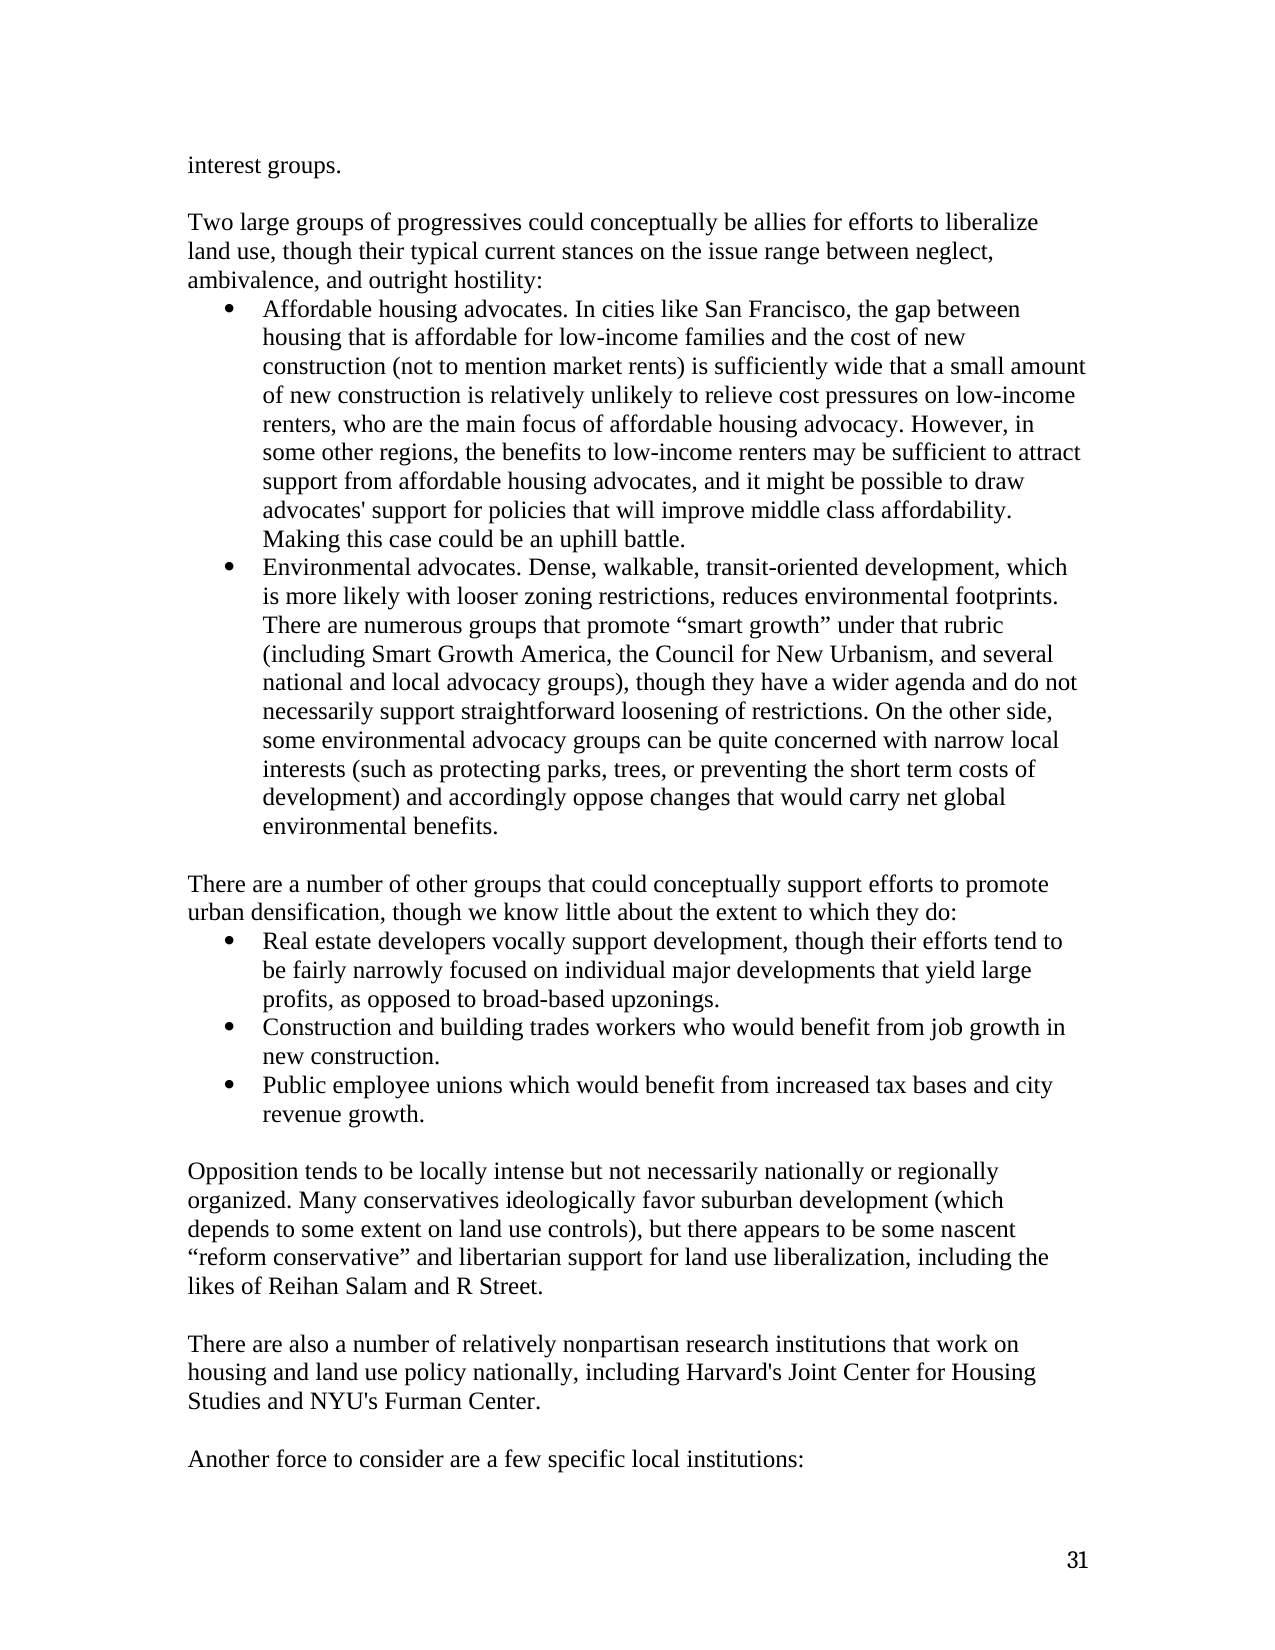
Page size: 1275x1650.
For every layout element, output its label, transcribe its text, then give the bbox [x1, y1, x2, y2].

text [187, 150, 1087, 179]
list Construction and building trades workers who would benefit from job growth in new construction. [225, 1012, 1087, 1070]
text Another force to consider are a few specific local institutions: [187, 1444, 1087, 1472]
list Environmental advocates. Dense, walkable, transit-oriented development, which is more likely with looser zoning restrictions, reduces environmental footprints. There are numerous groups that promote “smart growth” under that rubric (including Smart Growth America, the Council for New Urbanism, and several national and local advocacy groups), though they have a wider agenda and do not necessarily support straightforward loosening of restrictions. On the other side, some environmental advocacy groups can be quite concerned with narrow local interests (such as protecting parks, trees, or preventing the short term costs of development) and accordingly oppose changes that would carry net global environmental benefits. [225, 552, 1087, 840]
text Two large groups of progressives could conceptually be allies for efforts to liberalize land use, though their typical current stances on the issue range between neglect, ambivalence, and outright hostility: [187, 207, 1087, 294]
text Opposition tends to be locally intense but not necessarily nationally or regionally organized. Many conservatives ideologically favor suburban development (which depends to some extent on land use controls), but there appears to be some nascent “reform conservative” and libertarian support for land use liberalization, including the likes of Reihan Salam and R Street. [187, 1156, 1087, 1300]
list Real estate developers vocally support development, though their efforts tend to be fairly narrowly focused on individual major developments that yield large profits, as opposed to broad-based upzonings. [225, 926, 1087, 1012]
text There are a number of other groups that could conceptually support efforts to promote urban densification, though we know little about the extent to which they do: [187, 869, 1087, 926]
list Affordable housing advocates. In cities like San Francisco, the gap between housing that is affordable for low-income families and the cost of new construction (not to mention market rents) is sufficiently wide that a small amount of new construction is relatively unlikely to relieve cost pressures on low-income renters, who are the main focus of affordable housing advocacy. However, in some other regions, the benefits to low-income renters may be sufficient to attract support from affordable housing advocates, and it might be possible to draw advocates' support for policies that will improve middle class affordability. Making this case could be an uphill battle. [225, 294, 1087, 552]
list Public employee unions which would benefit from increased tax bases and city revenue growth. [225, 1070, 1087, 1127]
text There are also a number of relatively nonpartisan research institutions that work on housing and land use policy nationally, including Harvard's Joint Center for Housing Studies and NYU's Furman Center. [187, 1329, 1087, 1415]
